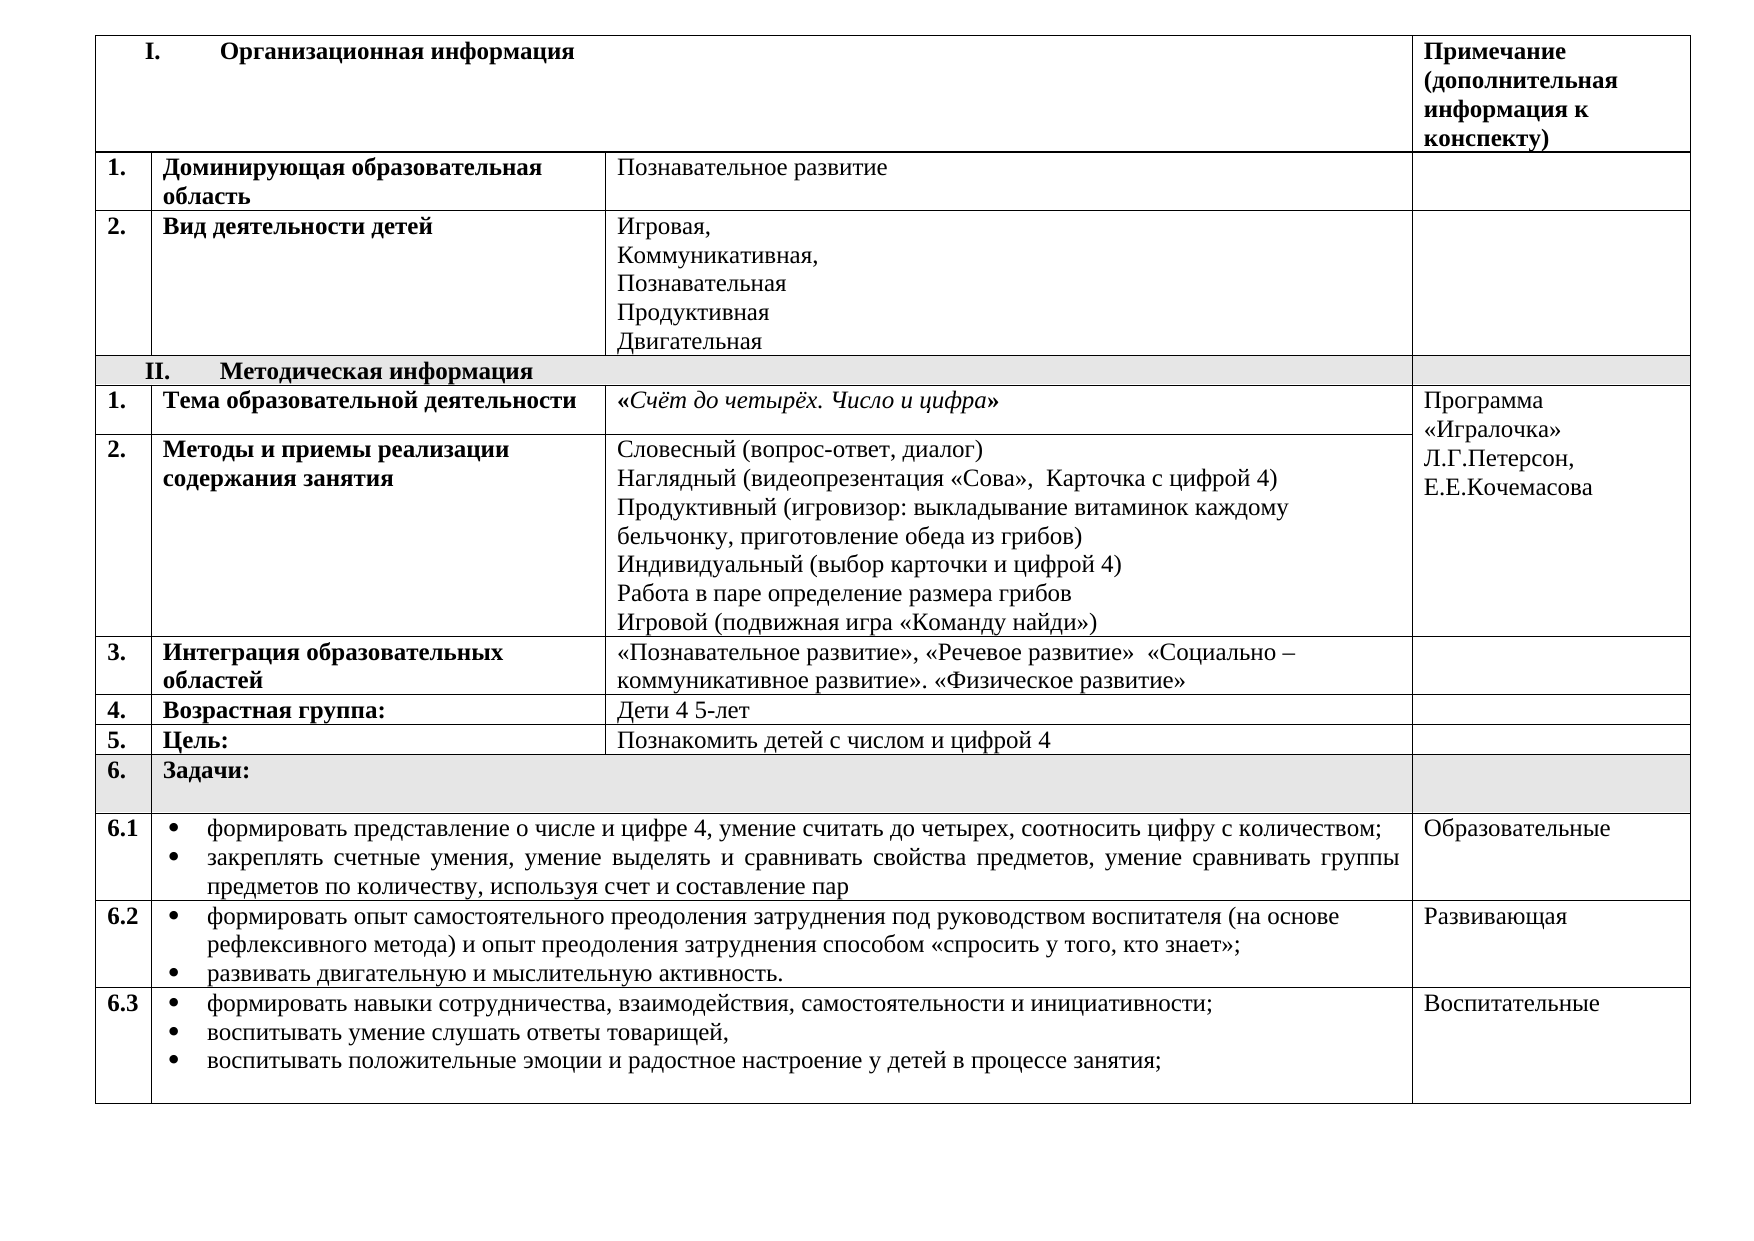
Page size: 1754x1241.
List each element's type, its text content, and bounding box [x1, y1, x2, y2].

table_cell [1413, 211, 1690, 355]
table_cell Интеграция образовательных областей [152, 637, 605, 694]
table_cell Познавательное развитие [606, 153, 1412, 210]
table_cell Методическая информация [96, 356, 1412, 384]
table_cell [1413, 725, 1690, 754]
table_cell 6. [96, 755, 151, 812]
table_cell Программа «Игралочка» Л.Г.Петерсон, Е.Е.Кочемасова [1413, 386, 1690, 636]
table_cell Словесный (вопрос-ответ, диалог) Наглядный (видеопрезентация «Сова», Карточка с цифрой 4) Продуктивный (игровизор: выкладывание витаминок каждому бельчонку, приготовление обеда из грибов) Индивидуальный (выбор карточки и цифрой 4) Работа в паре определение размера грибов Игровой (подвижная игра «Команду найди») [606, 435, 1412, 636]
table_cell 3. [96, 637, 151, 694]
table_cell [1413, 695, 1690, 724]
table_cell 6.3 [96, 988, 151, 1103]
table_cell «Познавательное развитие», «Речевое развитие» «Социально –коммуникативное развитие». «Физическое развитие» [606, 637, 1412, 694]
table_cell Образовательные [1413, 814, 1690, 900]
table_cell Возрастная группа: [152, 695, 605, 724]
table_cell Игровая, Коммуникативная, Познавательная Продуктивная Двигательная [606, 211, 1412, 355]
table_cell [1413, 153, 1690, 210]
table_cell 5. [96, 725, 151, 754]
table_cell формировать навыки сотрудничества, взаимодействия, самостоятельности и инициативности; воспитывать умение слушать ответы товарищей, воспитывать положительные эмоции и радостное настроение у детей в процессе занятия; [152, 988, 1412, 1103]
table_cell «Счёт до четырёх. Число и цифра» [606, 386, 1412, 433]
table_cell Доминирующая образовательная область [152, 153, 605, 210]
table_cell Задачи: [152, 755, 1412, 812]
table_cell Цель: [152, 725, 605, 754]
table_cell Познакомить детей с числом и цифрой 4 [606, 725, 1412, 754]
table_cell формировать представление о числе и цифре 4, умение считать до четырех, соотносить цифру с количеством; закреплять счетные умения, умение выделять и сравнивать свойства предметов, умение сравнивать группы предметов по количеству, используя счет и составление пар [152, 814, 1412, 900]
table_cell 1. [96, 153, 151, 210]
table_cell Дети 4 5-лет [606, 695, 1412, 724]
table_cell [1413, 755, 1690, 812]
table_cell 6.2 [96, 901, 151, 987]
table_cell 1. [96, 386, 151, 433]
table_cell 2. [96, 211, 151, 355]
table_cell [1413, 356, 1690, 384]
table_cell 6.1 [96, 814, 151, 900]
table_cell [1413, 637, 1690, 694]
table_cell Тема образовательной деятельности [152, 386, 605, 433]
table_cell 2. [96, 435, 151, 636]
table_cell Развивающая [1413, 901, 1690, 987]
table_cell 4. [96, 695, 151, 724]
table_cell формировать опыт самостоятельного преодоления затруднения под руководством воспитателя (на основе рефлексивного метода) и опыт преодоления затруднения способом «спросить у того, кто знает»; развивать двигательную и мыслительную активность. [152, 901, 1412, 987]
table_header Организационная информация [96, 36, 1412, 151]
table_cell Вид деятельности детей [152, 211, 605, 355]
table_cell Воспитательные [1413, 988, 1690, 1103]
table_cell Методы и приемы реализации содержания занятия [152, 435, 605, 636]
table_header Примечание (дополнительная информация к конспекту) [1413, 36, 1690, 151]
